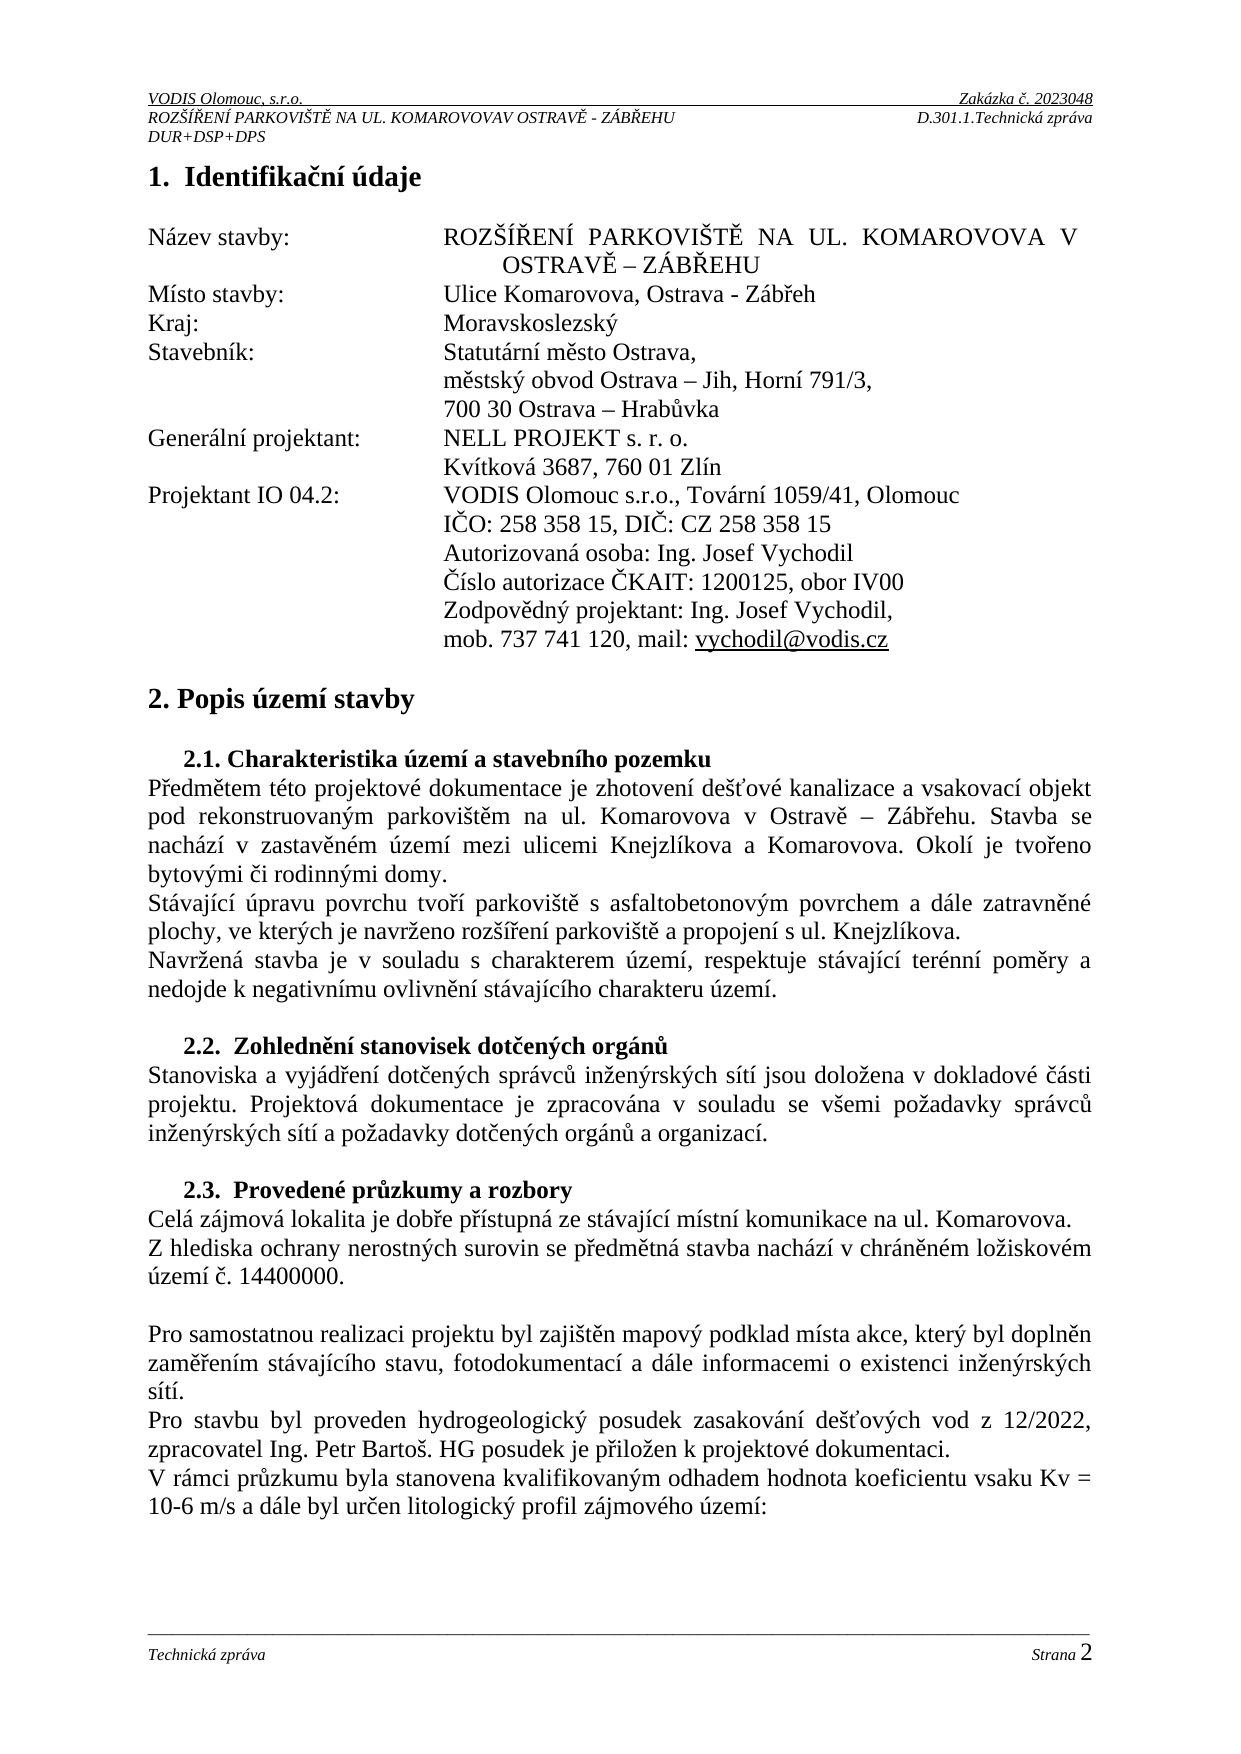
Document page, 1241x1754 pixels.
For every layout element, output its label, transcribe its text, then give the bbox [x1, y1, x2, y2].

text Autorizovaná osoba: Ing. Josef Vychodil [148, 538, 1092, 567]
text Zohlednění stanovisek dotčených orgánů [183, 1031, 1092, 1060]
text Z hlediska ochrany nerostných surovin se předmětná stavba nachází v chráněném ložiskovém území č. 14400000. [148, 1233, 1092, 1290]
text Stanoviska a vyjádření dotčených správců inženýrských sítí jsou doložena v dokladové části projektu. Projektová dokumentace je zpracována v souladu se všemi požadavky správců inženýrských sítí a požadavky dotčených orgánů a organizací. [148, 1060, 1092, 1146]
text Zodpovědný projektant: Ing. Josef Vychodil, [148, 595, 1092, 624]
text Místo stavby: Ulice Komarovova, Ostrava - Zábřeh [148, 279, 1092, 308]
text Číslo autorizace ČKAIT: 1200125, obor IV00 [148, 567, 1092, 595]
text Celá zájmová lokalita je dobře přístupná ze stávající místní komunikace na ul. Komarovova. [148, 1204, 1092, 1233]
text Projektant IO 04.2: VODIS Olomouc s.r.o., Tovární 1059/41, Olomouc [148, 480, 1092, 509]
text V rámci průzkumu byla stanovena kvalifikovaným odhadem hodnota koeficientu vsaku Kv = 10-6 m/s a dále byl určen litologický profil zájmového území: [148, 1463, 1092, 1520]
text Identifikační údaje [148, 159, 1092, 193]
text 700 30 Ostrava – Hrabůvka [148, 394, 1092, 423]
text Popis území stavby [148, 682, 1092, 715]
text IČO: 258 358 15, DIČ: CZ 258 358 15 [148, 509, 1092, 538]
text Stávající úpravu povrchu tvoří parkoviště s asfaltobetonovým povrchem a dále zatravněné plochy, ve kterých je navrženo rozšíření parkoviště a propojení s ul. Knejzlíkova. [148, 888, 1092, 945]
text Generální projektant: NELL PROJEKT s. r. o. [148, 423, 1092, 452]
text Navržená stavba je v souladu s charakterem území, respektuje stávající terénní poměry a nedojde k negativnímu ovlivnění stávajícího charakteru území. [148, 945, 1092, 1003]
text Kraj: Moravskoslezský [148, 308, 1092, 337]
text Charakteristika území a stavebního pozemku [183, 744, 1092, 773]
text Pro stavbu byl proveden hydrogeologický posudek zasakování dešťových vod z 12/2022, zpracovatel Ing. Petr Bartoš. HG posudek je přiložen k projektové dokumentaci. [148, 1405, 1092, 1463]
text mob. 737 741 120, mail: vychodil@vodis.cz [148, 624, 1092, 653]
text Stavebník: Statutární město Ostrava, [148, 337, 1092, 365]
text Provedené průzkumy a rozbory [183, 1175, 1092, 1204]
text Pro samostatnou realizaci projektu byl zajištěn mapový podklad místa akce, který byl doplněn zaměřením stávajícího stavu, fotodokumentací a dále informacemi o existenci inženýrských sítí. [148, 1319, 1092, 1405]
text Předmětem této projektové dokumentace je zhotovení dešťové kanalizace a vsakovací objekt pod rekonstruovaným parkovištěm na ul. Komarovova v Ostravě – Zábřehu. Stavba se nachází v zastavěném území mezi ulicemi Knejzlíkova a Komarovova. Okolí je tvořeno bytovými či rodinnými domy. [148, 773, 1092, 888]
text Kvítková 3687, 760 01 Zlín [148, 452, 1092, 480]
text městský obvod Ostrava – Jih, Horní 791/3, [148, 365, 1092, 394]
text Název stavby: ROZŠÍŘENÍ PARKOVIŠTĚ NA UL. KOMAROVOVA V OSTRAVĚ – ZÁBŘEHU [148, 222, 1092, 279]
